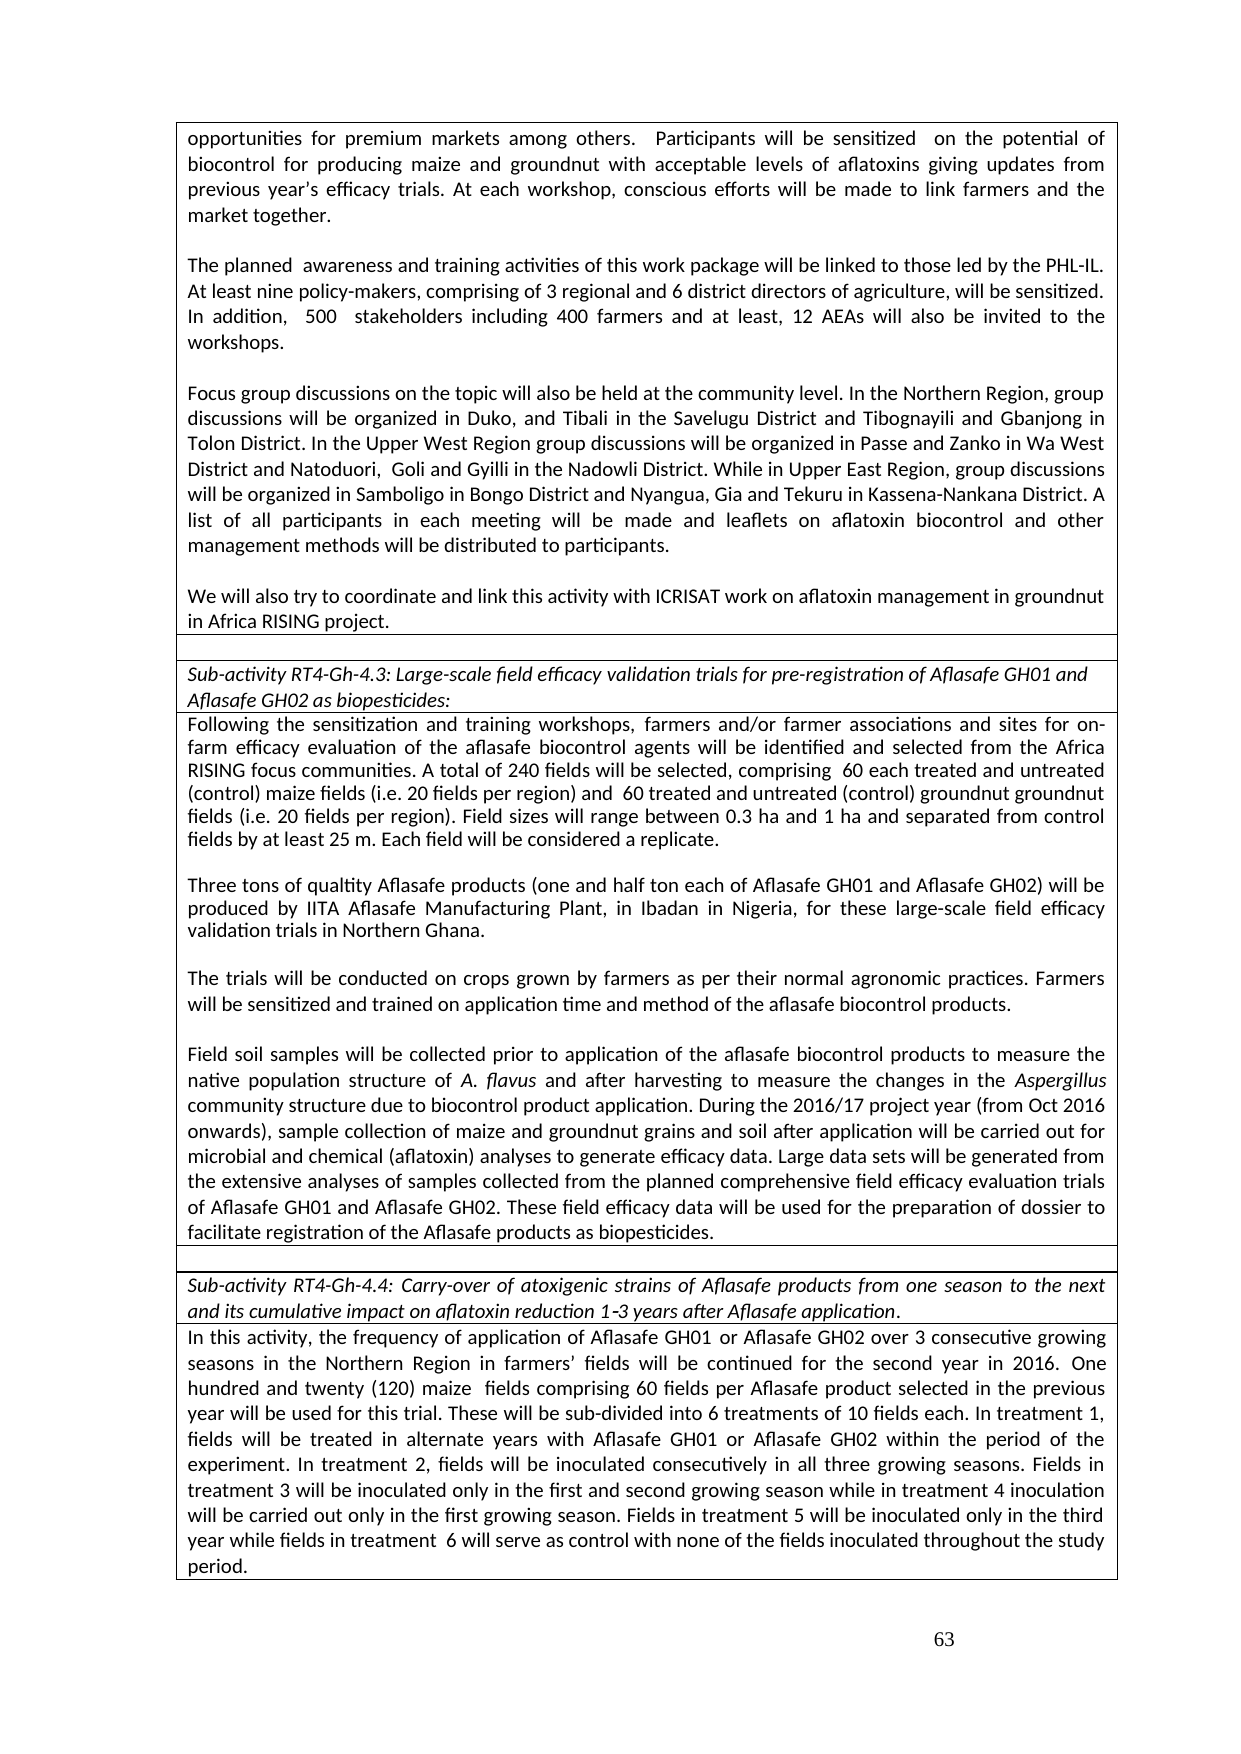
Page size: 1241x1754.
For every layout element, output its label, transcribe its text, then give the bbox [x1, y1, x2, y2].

table_cell Sub-activity RT4-Gh-4.4: Carry-over of atoxigenic strains of Aflasafe products from one season to the next and its cumulative impact on aflatoxin reduction 13 years after Aflasafe application. [177, 1273, 1117, 1323]
table_cell Sub-activity RT4-Gh-4.3: Large-scale field efficacy validation trials for pre-registration of Aflasafe GH01 and Aflasafe GH02 as biopesticides: [177, 661, 1117, 712]
table_cell Following the sensitization and training workshops, farmers and/or farmer associations and sites for on-farm efficacy evaluation of the aflasafe biocontrol agents will be identified and selected from the Africa RISING focus communities. A total of 240 fields will be selected, comprising 60 each treated and untreated (control) maize fields (i.e. 20 fields per region) and 60 treated and untreated (control) groundnut groundnut fields (i.e. 20 fields per region). Field sizes will range between 0.3 ha and 1 ha and separated from control fields by at least 25 m. Each field will be considered a replicate. Three tons of qualtity Aflasafe products (one and half ton each of Aflasafe GH01 and Aflasafe GH02) will be produced by IITA Aflasafe Manufacturing Plant, in Ibadan in Nigeria, for these large-scale field efficacy validation trials in Northern Ghana. The trials will be conducted on crops grown by farmers as per their normal agronomic practices. Farmers will be sensitized and trained on application time and method of the aflasafe biocontrol products. Field soil samples will be collected prior to application of the aflasafe biocontrol products to measure the native population structure of A. flavus and after harvesting to measure the changes in the Aspergillus community structure due to biocontrol product application. During the 2016/17 project year (from Oct 2016 onwards), sample collection of maize and groundnut grains and soil after application will be carried out for microbial and chemical (aflatoxin) analyses to generate efficacy data. Large data sets will be generated from the extensive analyses of samples collected from the planned comprehensive field efficacy evaluation trials of Aflasafe GH01 and Aflasafe GH02. These field efficacy data will be used for the preparation of dossier to facilitate registration of the Aflasafe products as biopesticides. [177, 713, 1117, 1245]
table_cell [177, 635, 1117, 660]
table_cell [177, 1324, 1117, 1578]
table_cell [177, 1246, 1117, 1271]
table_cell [177, 123, 1117, 634]
